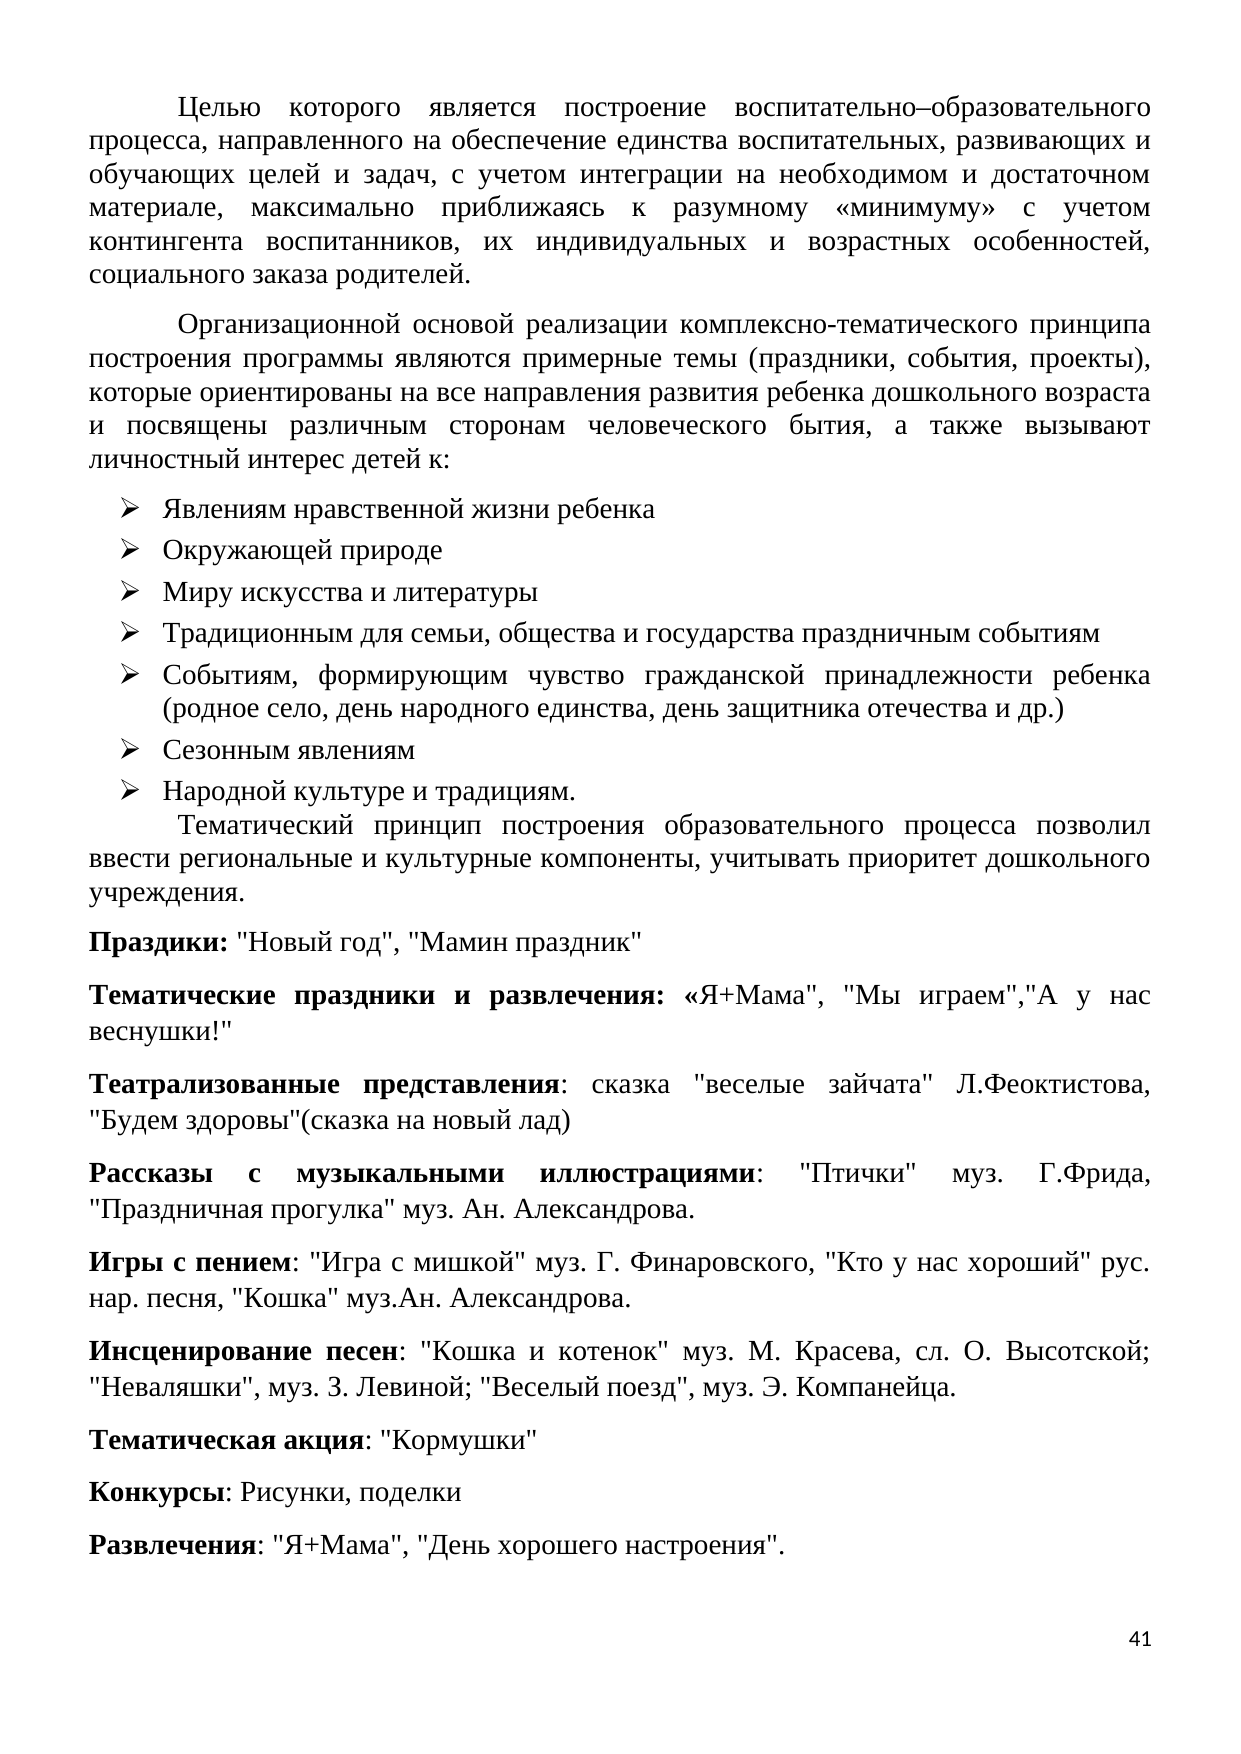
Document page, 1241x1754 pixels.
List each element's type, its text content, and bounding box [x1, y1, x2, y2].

list Явлениям нравственной жизни ребенка [118, 491, 1152, 524]
list Миру искусства и литературы [118, 574, 1152, 607]
text Развлечения: "Я+Мама", "День хорошего настроения". [89, 1527, 1152, 1561]
text Рассказы с музыкальными иллюстрациями: "Птички" муз. Г.Фрида, "Праздничная прогулка" муз. Ан. Александрова. [89, 1155, 1152, 1224]
text Организационной основой реализации комплексно-тематического принципа построения программы являются примерные темы (праздники, события, проекты), которые ориентированы на все направления развития ребенка дошкольного возраста и посвящены различным сторонам человеческого бытия, а также вызывают личностный интерес детей к: [89, 307, 1152, 474]
text Тематический принцип построения образовательного процесса позволил ввести региональные и культурные компоненты, учитывать приоритет дошкольного учреждения. [89, 807, 1152, 907]
text Тематические праздники и развлечения: «Я+Мама", "Мы играем","А у нас веснушки!" [89, 977, 1152, 1047]
text Конкурсы: Рисунки, поделки [89, 1474, 1152, 1508]
list Событиям, формирующим чувство гражданской принадлежности ребенка (родное село, день народного единства, день защитника отечества и др.) [118, 657, 1152, 724]
text Тематическая акция: "Кормушки" [89, 1422, 1152, 1455]
list Народной культуре и традициям. [118, 773, 1152, 807]
list Окружающей природе [118, 532, 1152, 566]
list Традиционным для семьи, общества и государства праздничным событиям [118, 615, 1152, 649]
text Театрализованные представления: сказка "веселые зайчата" Л.Феоктистова, "Будем здоровы"(сказка на новый лад) [89, 1066, 1152, 1136]
text Целью которого является построение воспитательно–образовательного процесса, направленного на обеспечение единства воспитательных, развивающих и обучающих целей и задач, с учетом интеграции на необходимом и достаточном материале, максимально приближаясь к разумному «минимуму» с учетом контингента воспитанников, их индивидуальных и возрастных особенностей, социального заказа родителей. [89, 89, 1152, 290]
text Праздики: "Новый год", "Мамин праздник" [89, 924, 1152, 958]
text Инсценирование песен: "Кошка и котенок" муз. М. Красева, сл. О. Высотской; "Неваляшки", муз. З. Левиной; "Веселый поезд", муз. Э. Компанейца. [89, 1333, 1152, 1402]
text Игры с пением: "Игра с мишкой" муз. Г. Финаровского, "Кто у нас хороший" рус. нар. песня, "Кошка" муз.Ан. Александрова. [89, 1244, 1152, 1313]
list Сезонным явлениям [118, 732, 1152, 765]
